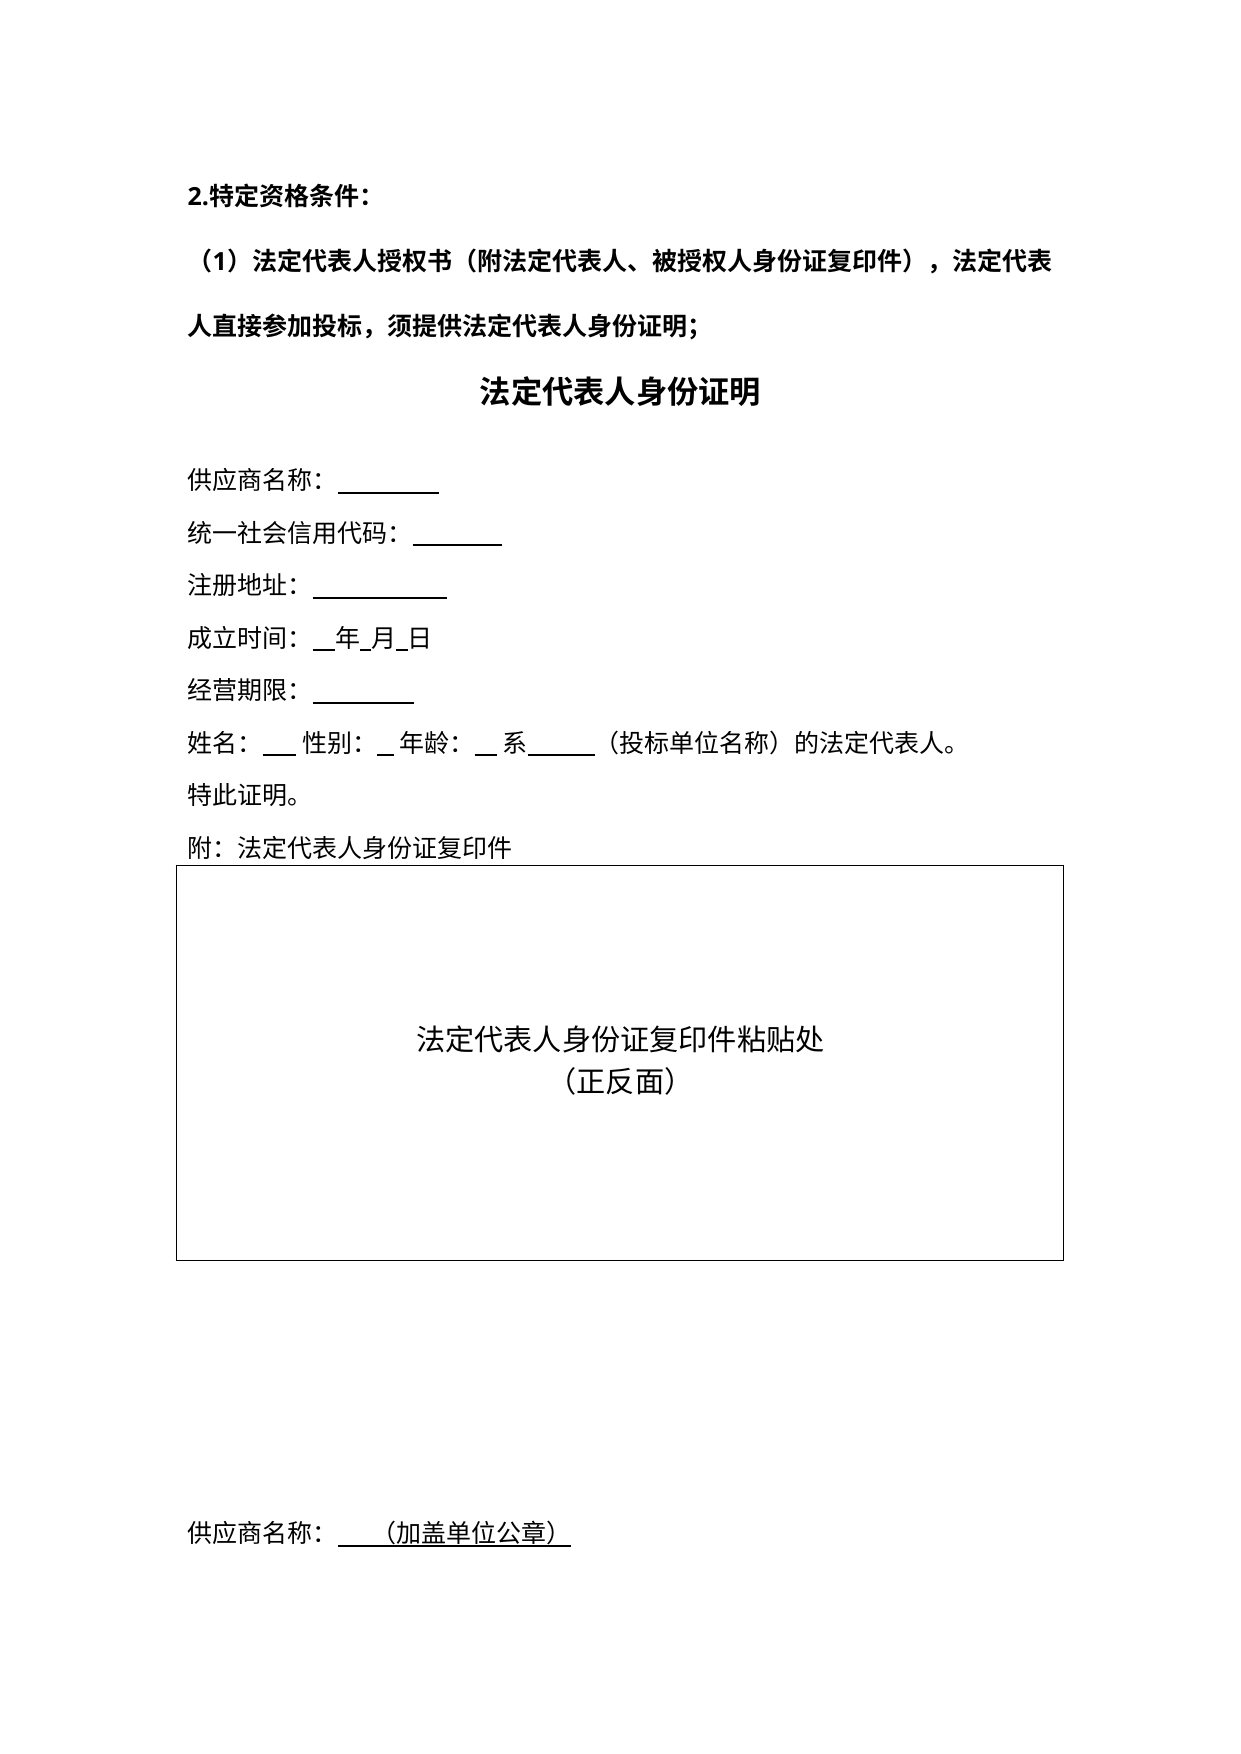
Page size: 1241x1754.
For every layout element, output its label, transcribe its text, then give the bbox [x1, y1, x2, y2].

text 成立时间： 年 月 日 [187, 618, 1053, 654]
text 供应商名称： [187, 461, 1053, 497]
table_header 法定代表人身份证复印件粘贴处 （正反面） [177, 866, 1063, 1260]
text 供应商名称： （加盖单位公章） [187, 1499, 1053, 1564]
text 2.特定资格条件： [187, 162, 1053, 227]
text 经营期限： [187, 671, 1053, 707]
text 注册地址： [187, 566, 1053, 602]
text 姓名： 性别： 年龄： 系 （投标单位名称）的法定代表人。 [187, 723, 1053, 759]
text 附：法定代表人身份证复印件 [187, 828, 1053, 864]
text 特此证明。 [187, 776, 1053, 812]
text 统一社会信用代码： [187, 513, 1053, 549]
text 法定代表人身份证明 [187, 357, 1053, 422]
text （1）法定代表人授权书（附法定代表人、被授权人身份证复印件），法定代表人直接参加投标，须提供法定代表人身份证明； [187, 227, 1053, 357]
